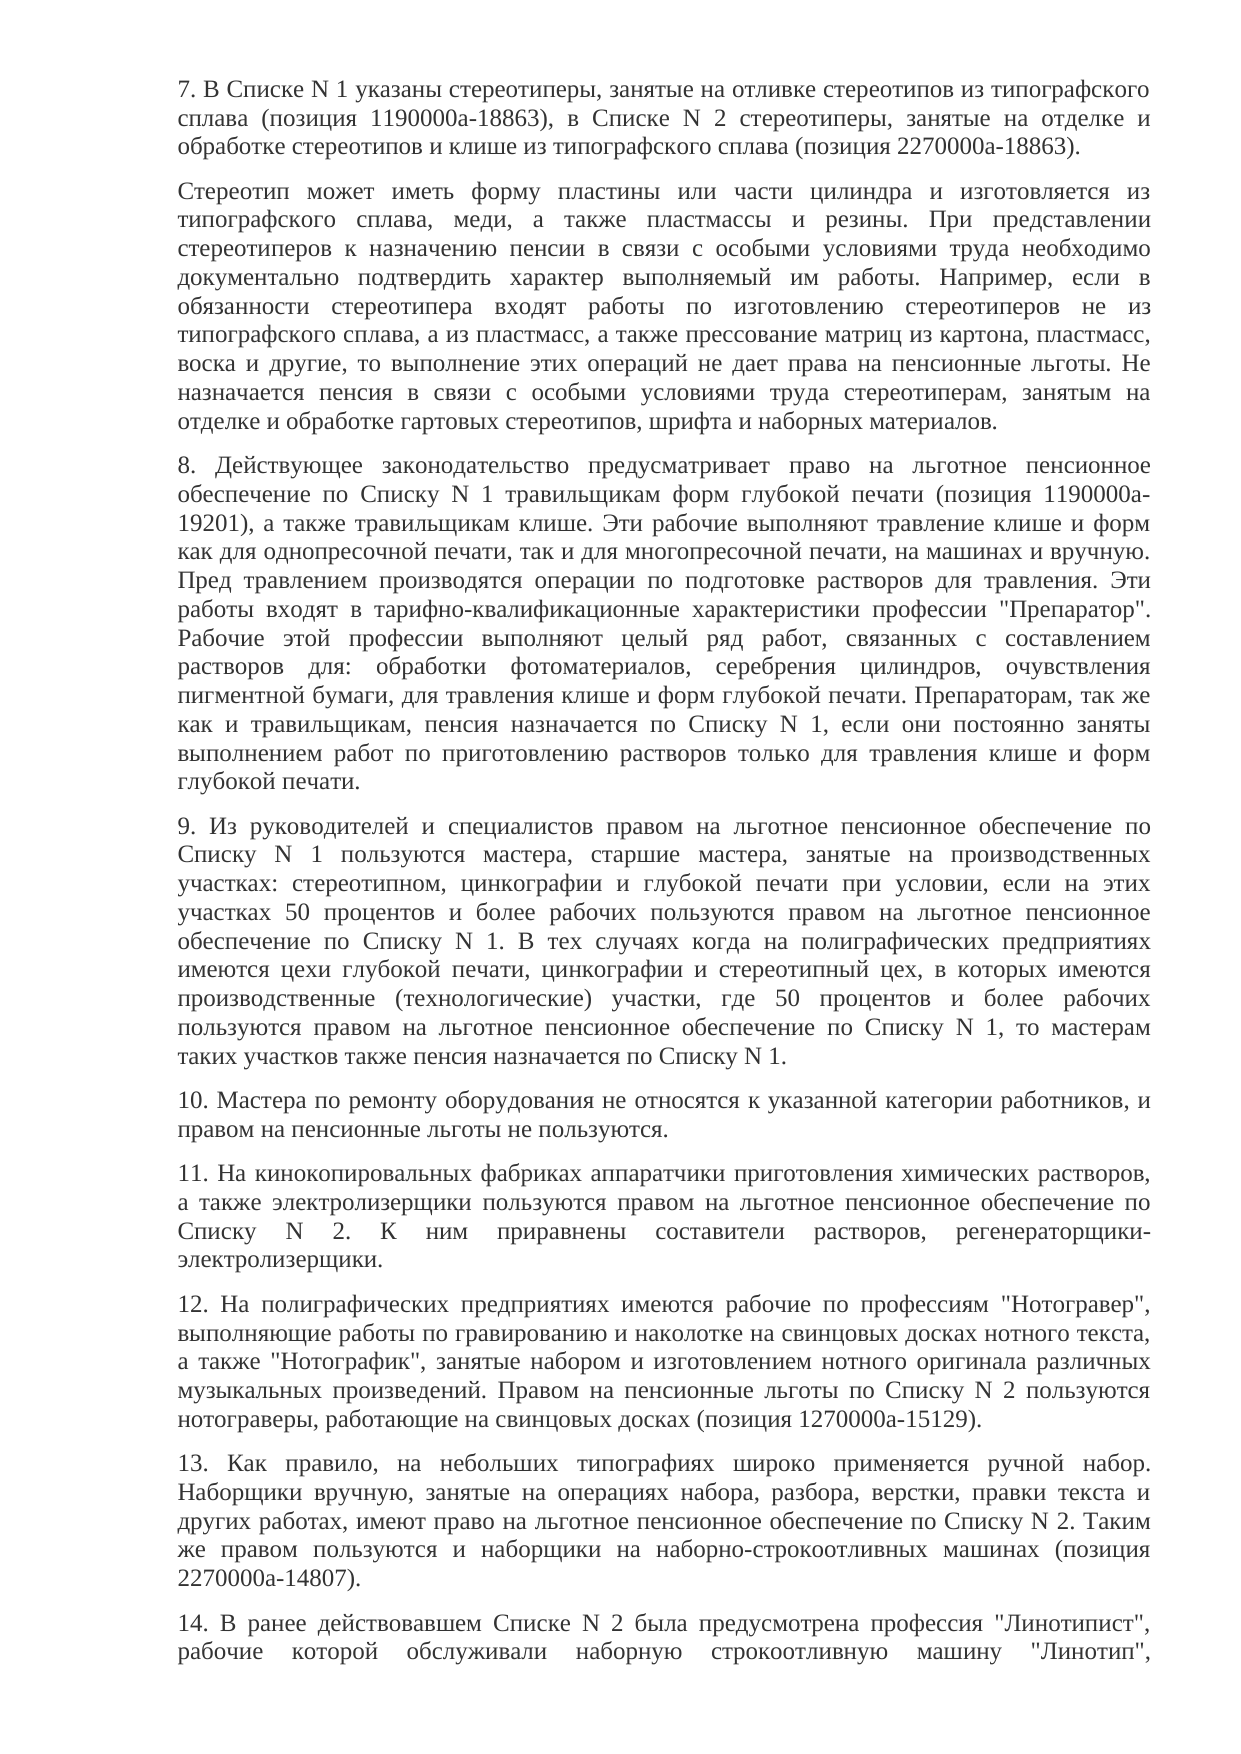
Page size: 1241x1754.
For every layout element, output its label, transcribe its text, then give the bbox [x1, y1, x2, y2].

text 7. В Списке N 1 указаны стереотиперы, занятые на отливке стереотипов из типографского сплава (позиция 1190000а-18863), в Списке N 2 стереотиперы, занятые на отделке и обработке стереотипов и клише из типографского сплава (позиция 2270000а-18863). [177, 74, 1152, 160]
text 10. Мастера по ремонту оборудования не относятся к указанной категории работников, и правом на пенсионные льготы не пользуются. [177, 1085, 1152, 1143]
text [177, 1608, 1152, 1665]
text 9. Из руководителей и специалистов правом на льготное пенсионное обеспечение по Списку N 1 пользуются мастера, старшие мастера, занятые на производственных участках: стереотипном, цинкографии и глубокой печати при условии, если на этих участках 50 процентов и более рабочих пользуются правом на льготное пенсионное обеспечение по Списку N 1. В тех случаях когда на полиграфических предприятиях имеются цехи глубокой печати, цинкографии и стереотипный цех, в которых имеются производственные (технологические) участки, где 50 процентов и более рабочих пользуются правом на льготное пенсионное обеспечение по Списку N 1, то мастерам таких участков также пенсия назначается по Списку N 1. [177, 811, 1152, 1069]
text 13. Как правило, на небольших типографиях широко применяется ручной набор. Наборщики вручную, занятые на операциях набора, разбора, верстки, правки текста и других работах, имеют право на льготное пенсионное обеспечение по Списку N 2. Таким же правом пользуются и наборщики на наборно-строкоотливных машинах (позиция 2270000а-14807). [177, 1448, 1152, 1592]
text 12. На полиграфических предприятиях имеются рабочие по профессиям "Нотогравер", выполняющие работы по гравированию и наколотке на свинцовых досках нотного текста, а также "Нотографик", занятые набором и изготовлением нотного оригинала различных музыкальных произведений. Правом на пенсионные льготы по Списку N 2 пользуются нотограверы, работающие на свинцовых досках (позиция 1270000а-15129). [177, 1289, 1152, 1433]
text 8. Действующее законодательство предусматривает право на льготное пенсионное обеспечение по Списку N 1 травильщикам форм глубокой печати (позиция 1190000а-19201), а также травильщикам клише. Эти рабочие выполняют травление клише и форм как для однопресочной печати, так и для многопресочной печати, на машинах и вручную. Пред травлением производятся операции по подготовке растворов для травления. Эти работы входят в тарифно-квалификационные характеристики профессии "Препаратор". Рабочие этой профессии выполняют целый ряд работ, связанных с составлением растворов для: обработки фотоматериалов, серебрения цилиндров, очувствления пигментной бумаги, для травления клише и форм глубокой печати. Препараторам, так же как и травильщикам, пенсия назначается по Списку N 1, если они постоянно заняты выполнением работ по приготовлению растворов только для травления клише и форм глубокой печати. [177, 450, 1152, 795]
text Стереотип может иметь форму пластины или части цилиндра и изготовляется из типографского сплава, меди, а также пластмассы и резины. При представлении стереотиперов к назначению пенсии в связи с особыми условиями труда необходимо документально подтвердить характер выполняемый им работы. Например, если в обязанности стереотипера входят работы по изготовлению стереотиперов не из типографского сплава, а из пластмасс, а также прессование матриц из картона, пластмасс, воска и другие, то выполнение этих операций не дает права на пенсионные льготы. Не назначается пенсия в связи с особыми условиями труда стереотиперам, занятым на отделке и обработке гартовых стереотипов, шрифта и наборных материалов. [177, 176, 1152, 434]
text 11. На кинокопировальных фабриках аппаратчики приготовления химических растворов, а также электролизерщики пользуются правом на льготное пенсионное обеспечение по Списку N 2. К ним приравнены составители растворов, регенераторщики-электролизерщики. [177, 1158, 1152, 1273]
